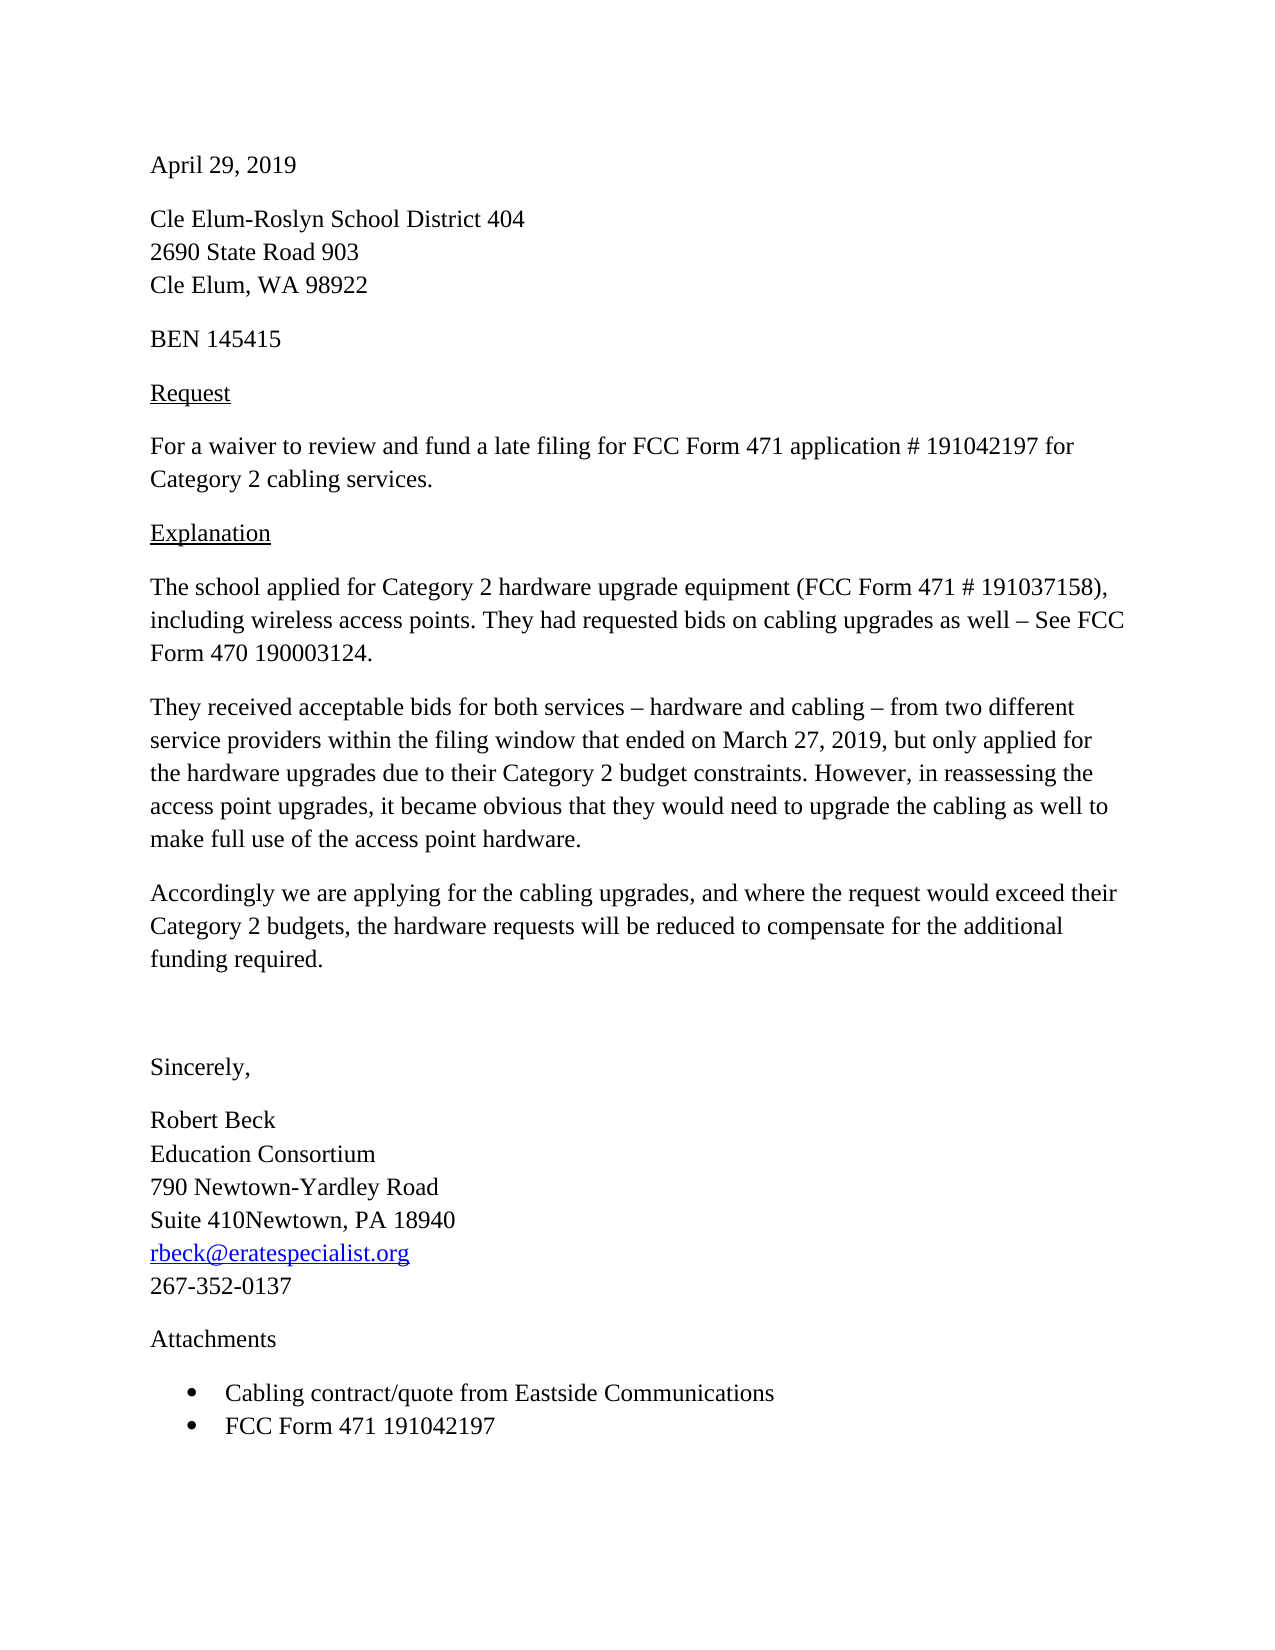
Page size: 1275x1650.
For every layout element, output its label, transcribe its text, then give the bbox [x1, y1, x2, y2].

text They received acceptable bids for both services – hardware and cabling – from two different service providers within the filing window that ended on March 27, 2019, but only applied for the hardware upgrades due to their Category 2 budget constraints. However, in reassessing the access point upgrades, it became obvious that they would need to upgrade the cabling as well to make full use of the access point hardware. [150, 692, 1125, 853]
text BEN 145415 [150, 324, 1125, 352]
text Cle Elum-Roslyn School District 404 2690 State Road 903 Cle Elum, WA 98922 [150, 204, 1125, 299]
text Accordingly we are applying for the cabling upgrades, and where the request would exceed their Category 2 budgets, the hardware requests will be reduced to compensate for the additional funding required. [150, 878, 1125, 973]
text Sincerely, [150, 1052, 1125, 1081]
list Cabling contract/quote from Eastside Communications [187, 1378, 1125, 1407]
text April 29, 2019 [150, 150, 1125, 179]
text For a waiver to review and fund a late filing for FCC Form 471 application # 191042197 for Category 2 cabling services. [150, 431, 1125, 493]
text Explanation [150, 518, 1125, 547]
text Robert Beck Education Consortium 790 Newtown-Yardley Road Suite 410Newtown, PA 18940 rbeck@eratespecialist.org 267-352-0137 [150, 1106, 1125, 1299]
text Attachments [150, 1324, 1125, 1353]
list FCC Form 471 191042197 [187, 1411, 1125, 1440]
text Request [150, 378, 1125, 406]
text The school applied for Category 2 hardware upgrade equipment (FCC Form 471 # 191037158), including wireless access points. They had requested bids on cabling upgrades as well – See FCC Form 470 190003124. [150, 572, 1125, 667]
